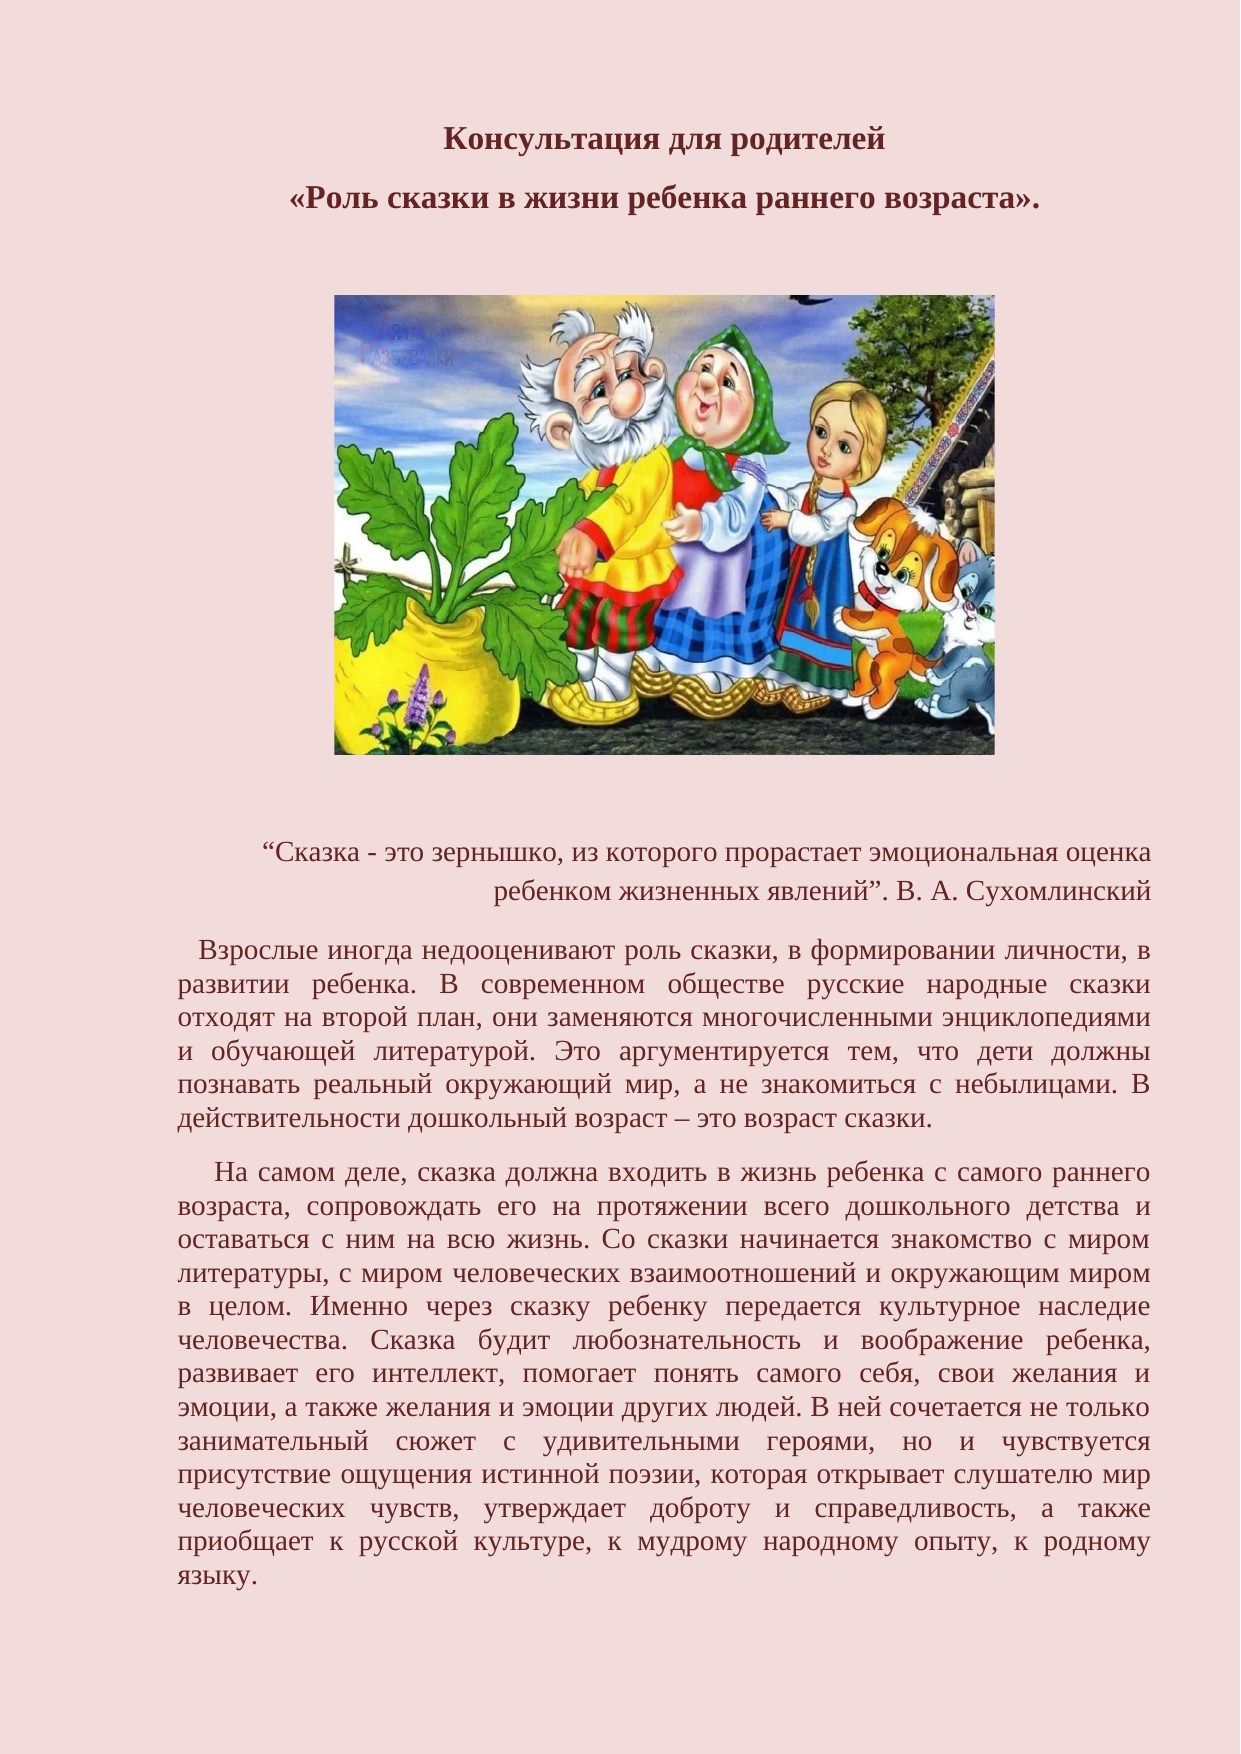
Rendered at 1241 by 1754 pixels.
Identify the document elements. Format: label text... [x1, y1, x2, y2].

text «Роль сказки в жизни ребенка раннего возраста». [177, 177, 1152, 216]
text “Сказка - это зернышко, из которого прорастает эмоциональная оценка ребенком жизненных явлений”. В. А. Сухомлинский [177, 834, 1152, 906]
text На самом деле, сказка должна входить в жизнь ребенка с самого раннего возраста, сопровождать его на протяжении всего дошкольного детства и оставаться с ним на всю жизнь. Со сказки начинается знакомство с миром литературы, с миром человеческих взаимоотношений и окружающим миром в целом. Именно через сказку ребенку передается культурное наследие человечества. Сказка будит любознательность и воображение ребенка, развивает его интеллект, помогает понять самого себя, свои желания и эмоции, а также желания и эмоции других людей. В ней сочетается не только занимательный сюжет с удивительными героями, но и чувствуется присутствие ощущения истинной поэзии, которая открывает слушателю мир человеческих чувств, утверждает доброту и справедливость, а также приобщает к русской культуре, к мудрому народному опыту, к родному языку. [177, 1154, 1152, 1590]
text Взрослые иногда недооценивают роль сказки, в формировании личности, в развитии ребенка. В современном обществе русские народные сказки отходят на второй план, они заменяются многочисленными энциклопедиями и обучающей литературой. Это аргументируется тем, что дети должны познавать реальный окружающий мир, а не знакомиться с небылицами. В действительности дошкольный возраст – это возраст сказки. [177, 932, 1152, 1133]
picture [334, 295, 995, 755]
text Консультация для родителей [177, 118, 1152, 156]
